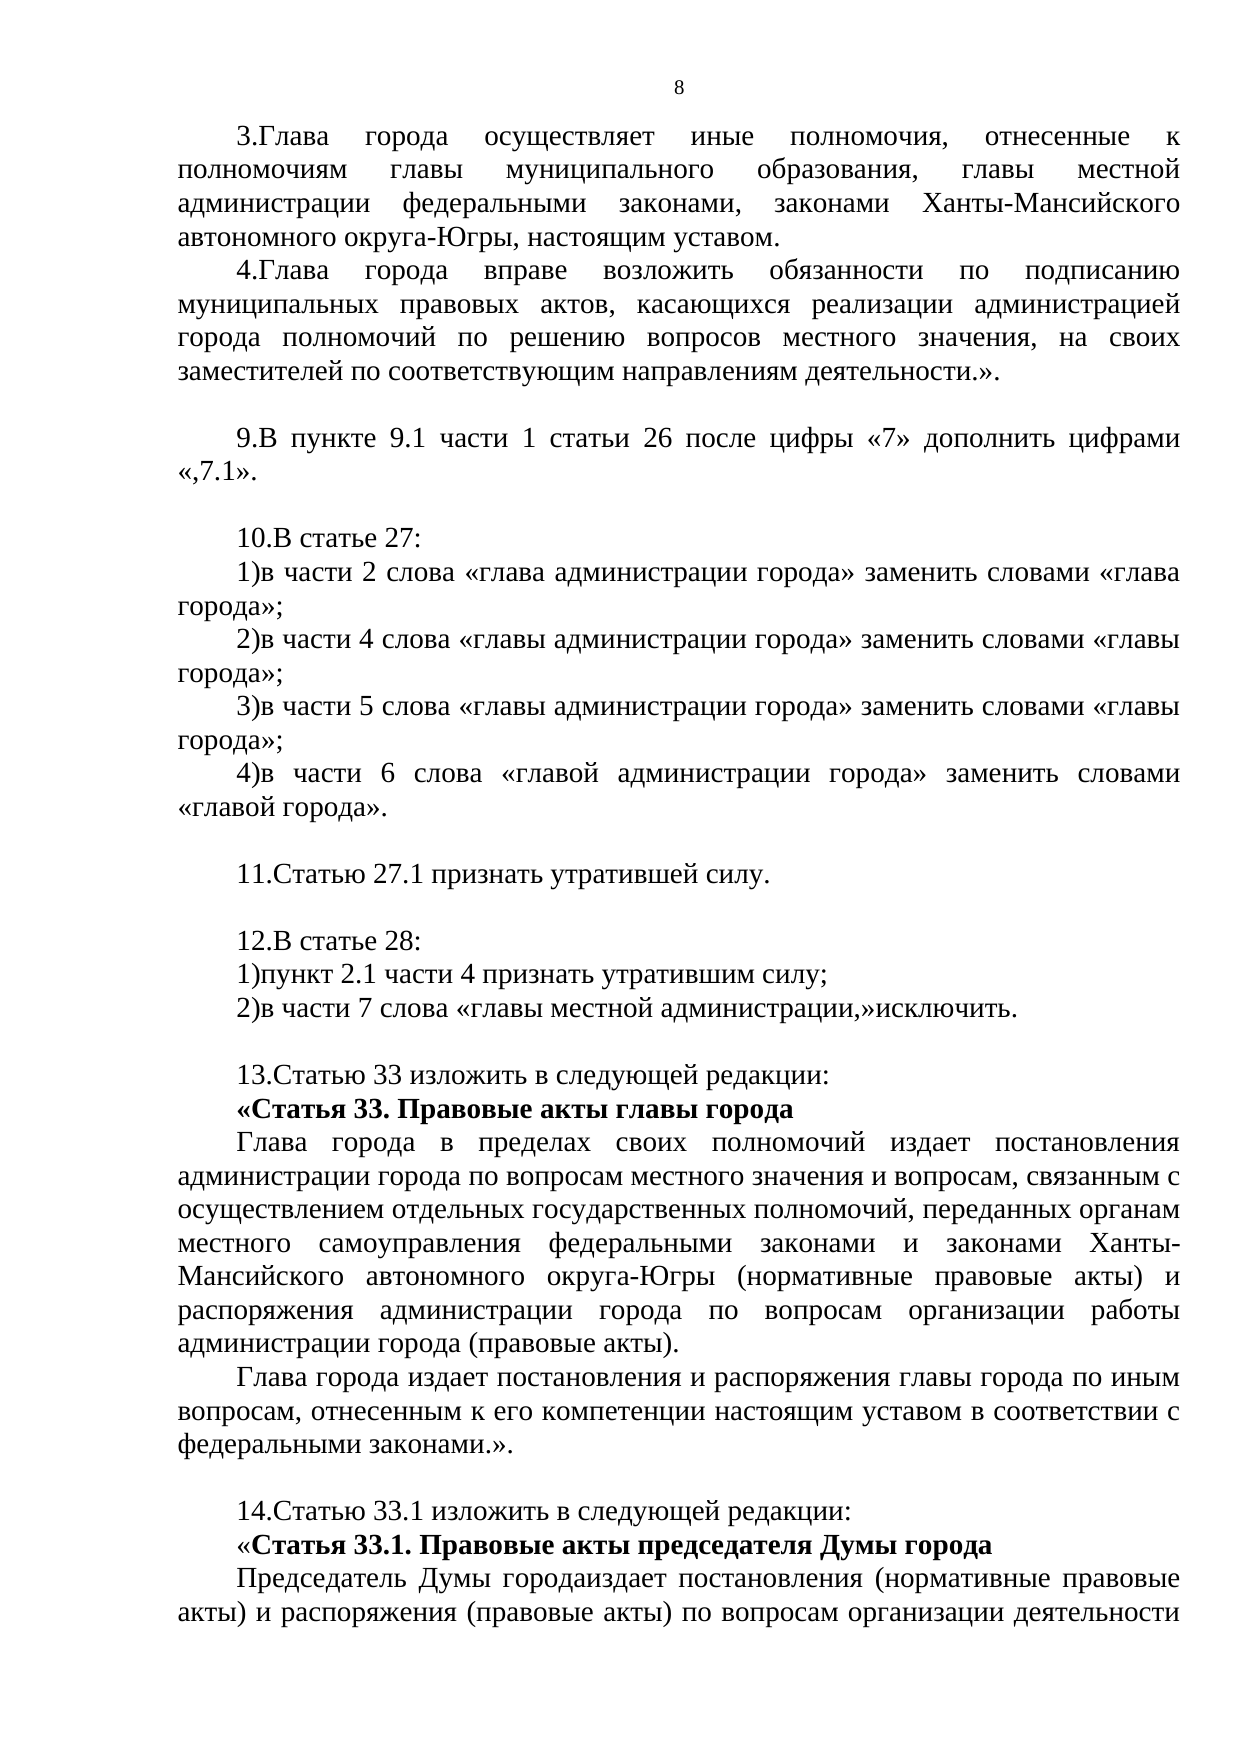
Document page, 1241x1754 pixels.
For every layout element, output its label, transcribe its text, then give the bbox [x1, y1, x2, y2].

text 11.Статью 27.1 признать утратившей силу. [177, 856, 1181, 889]
text Глава города в пределах своих полномочий издает постановления администрации города по вопросам местного значения и вопросам, связанным с осуществлением отдельных государственных полномочий, переданных органам местного самоуправления федеральными законами и законами Ханты-Мансийского автономного округа-Югры (нормативные правовые акты) и распоряжения администрации города по вопросам организации работы администрации города (правовые акты). [177, 1124, 1181, 1359]
text 2)в части 4 слова «главы администрации города» заменить словами «главы города»; [177, 621, 1181, 688]
text 2)в части 7 слова «главы местной администрации,»исключить. [177, 990, 1181, 1024]
text 14.Статью 33.1 изложить в следующей редакции: [177, 1493, 1181, 1527]
text 10.В статье 27: [177, 521, 1181, 554]
text 3.Глава города осуществляет иные полномочия, отнесенные к полномочиям главы муниципального образования, главы местной администрации федеральными законами, законами Ханты-Мансийского автономного округа-Югры, настоящим уставом. [177, 118, 1181, 252]
text 4.Глава города вправе возложить обязанности по подписанию муниципальных правовых актов, касающихся реализации администрацией города полномочий по решению вопросов местного значения, на своих заместителей по соответствующим направлениям деятельности.». [177, 252, 1181, 386]
text 1)в части 2 слова «глава администрации города» заменить словами «глава города»; [177, 554, 1181, 621]
text «Статья 33. Правовые акты главы города [177, 1091, 1181, 1124]
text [177, 1560, 1181, 1627]
text 1)пункт 2.1 части 4 признать утратившим силу; [177, 957, 1181, 990]
text 3)в части 5 слова «главы администрации города» заменить словами «главы города»; [177, 688, 1181, 755]
text 13.Статью 33 изложить в следующей редакции: [177, 1057, 1181, 1091]
text «Статья 33.1. Правовые акты председателя Думы города [177, 1527, 1181, 1560]
text 9.В пункте 9.1 части 1 статьи 26 после цифры «7» дополнить цифрами «,7.1». [177, 420, 1181, 487]
text 4)в части 6 слова «главой администрации города» заменить словами «главой города». [177, 755, 1181, 822]
text Глава города издает постановления и распоряжения главы города по иным вопросам, отнесенным к его компетенции настоящим уставом в соответствии с федеральными законами.». [177, 1359, 1181, 1460]
text 12.В статье 28: [177, 923, 1181, 957]
